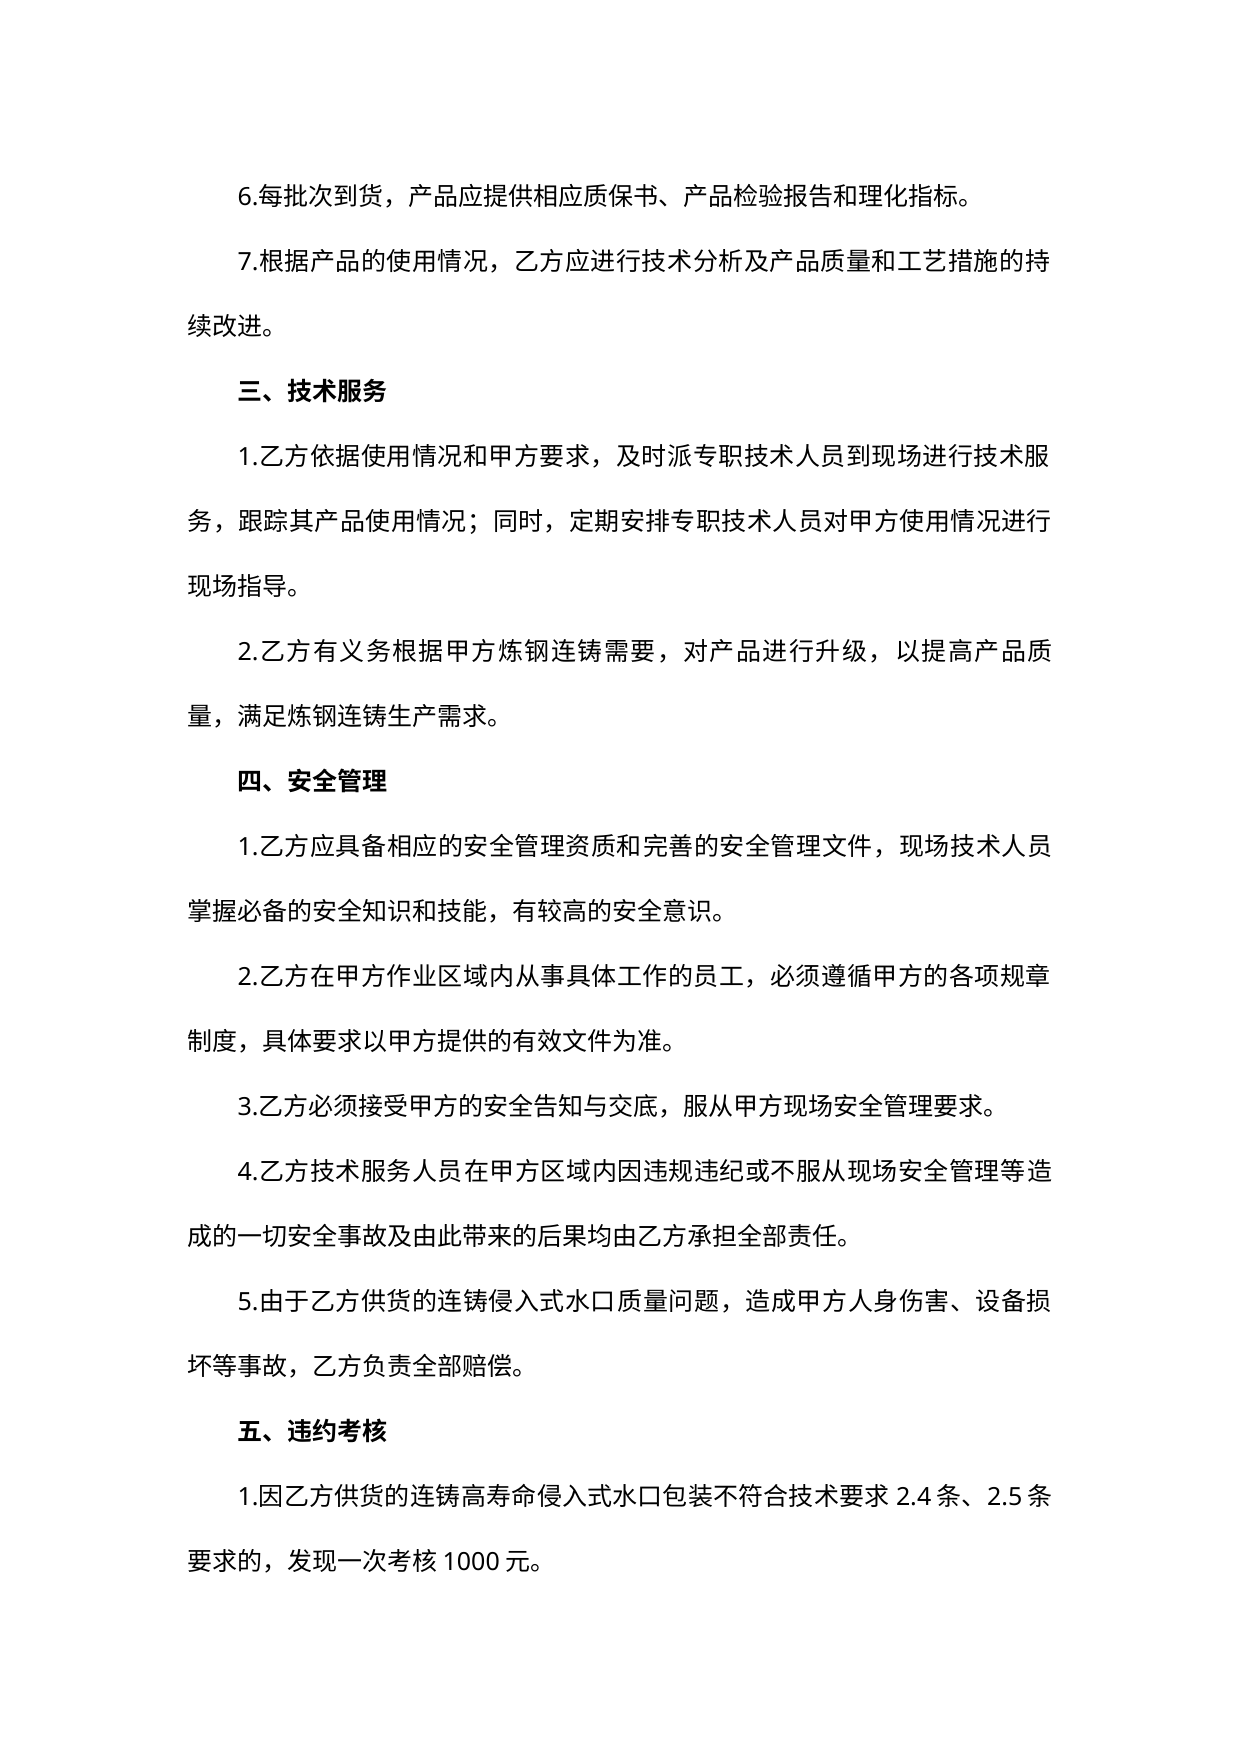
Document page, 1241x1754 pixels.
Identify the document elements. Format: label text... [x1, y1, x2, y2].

text 四、安全管理 [187, 747, 1053, 812]
text 1.乙方依据使用情况和甲方要求，及时派专职技术人员到现场进行技术服务，跟踪其产品使用情况；同时，定期安排专职技术人员对甲方使用情况进行现场指导。 [187, 422, 1053, 617]
text 2.乙方有义务根据甲方炼钢连铸需要，对产品进行升级，以提高产品质量，满足炼钢连铸生产需求。 [187, 617, 1053, 747]
text 2.乙方在甲方作业区域内从事具体工作的员工，必须遵循甲方的各项规章制度，具体要求以甲方提供的有效文件为准。 [187, 942, 1053, 1072]
text 6.每批次到货，产品应提供相应质保书、产品检验报告和理化指标。 [187, 162, 1053, 227]
text 三、技术服务 [187, 357, 1053, 422]
text 7.根据产品的使用情况，乙方应进行技术分析及产品质量和工艺措施的持续改进。 [187, 227, 1053, 357]
text 1.乙方应具备相应的安全管理资质和完善的安全管理文件，现场技术人员掌握必备的安全知识和技能，有较高的安全意识。 [187, 812, 1053, 942]
text 5.由于乙方供货的连铸侵入式水口质量问题，造成甲方人身伤害、设备损坏等事故，乙方负责全部赔偿。 [187, 1267, 1053, 1397]
text 五、违约考核 [187, 1397, 1053, 1462]
text 1.因乙方供货的连铸高寿命侵入式水口包装不符合技术要求2.4条、2.5条要求的，发现一次考核1000元。 [187, 1462, 1053, 1592]
text 4.乙方技术服务人员在甲方区域内因违规违纪或不服从现场安全管理等造成的一切安全事故及由此带来的后果均由乙方承担全部责任。 [187, 1137, 1053, 1267]
text 3.乙方必须接受甲方的安全告知与交底，服从甲方现场安全管理要求。 [187, 1072, 1053, 1137]
